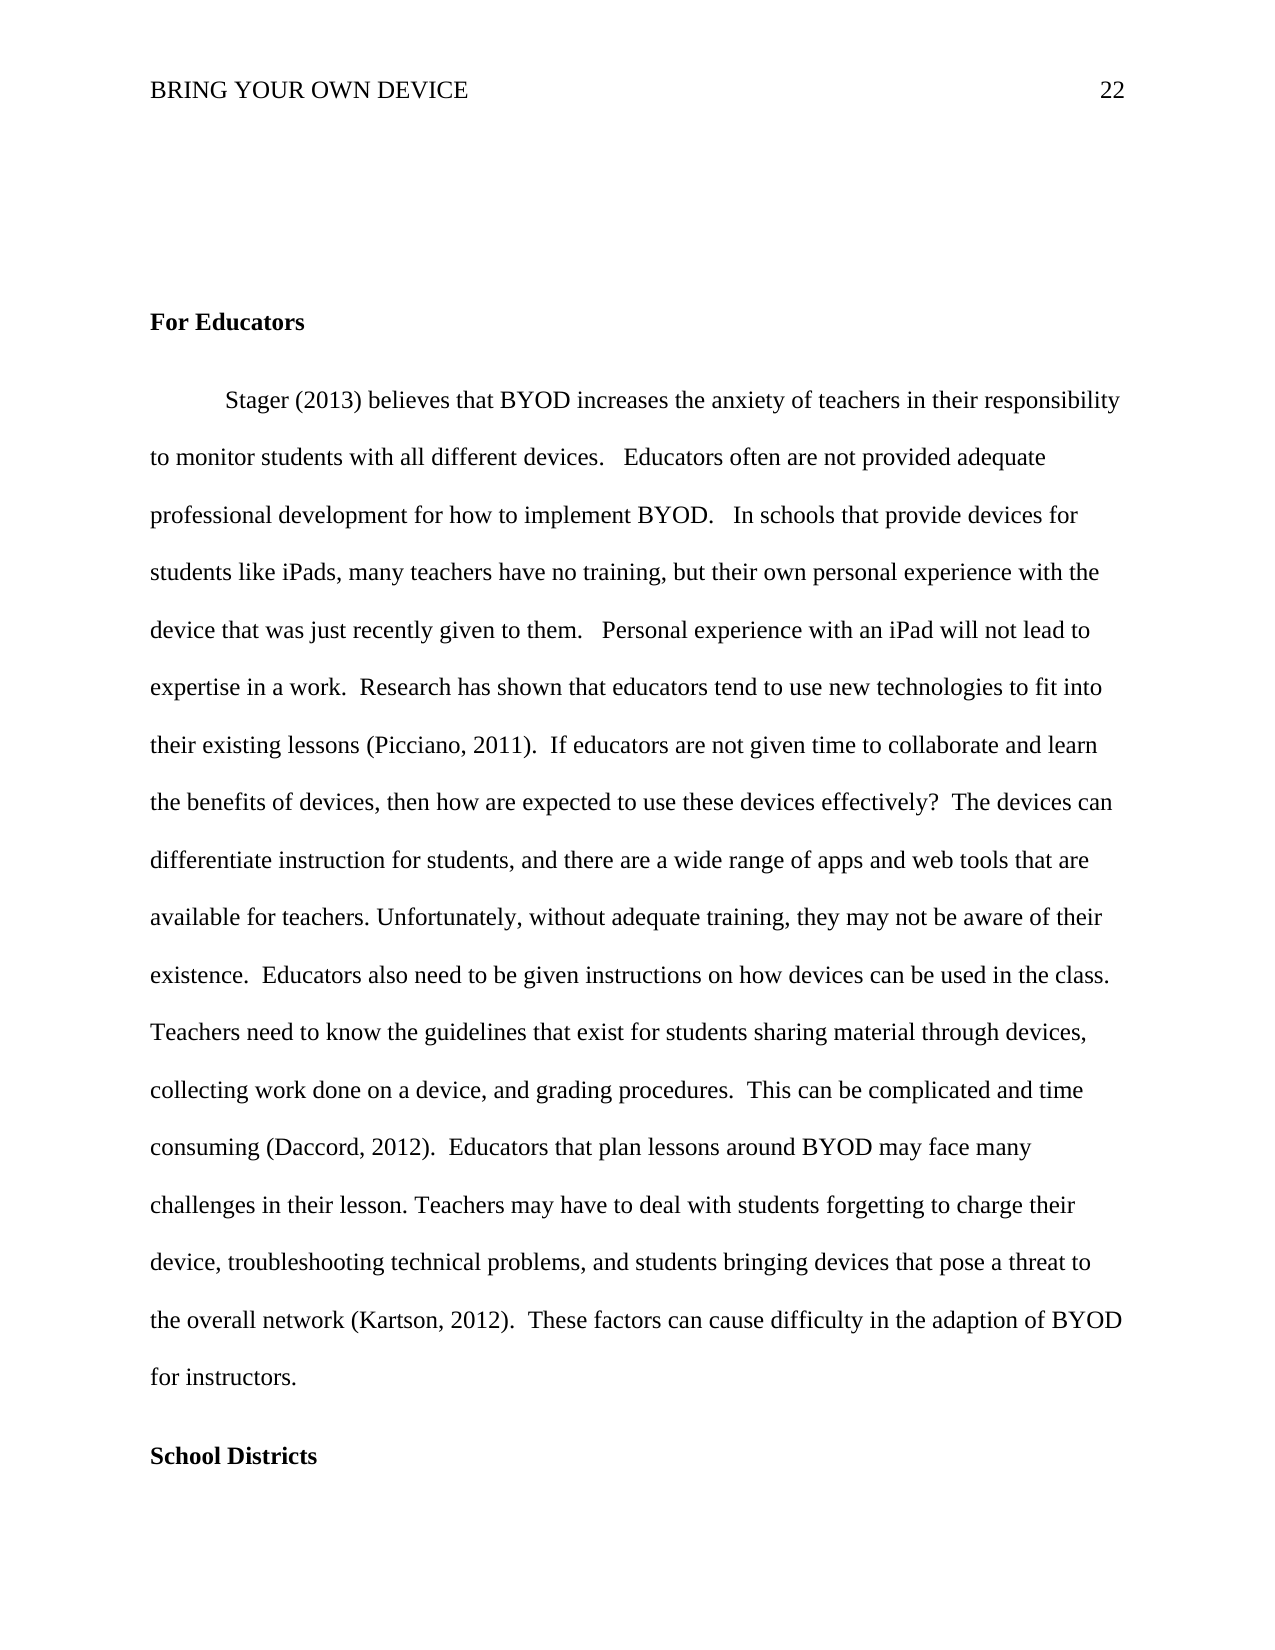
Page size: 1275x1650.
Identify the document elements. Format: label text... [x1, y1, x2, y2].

text For Educators [150, 307, 1125, 335]
text Stager (2013) believes that BYOD increases the anxiety of teachers in their responsibility to monitor students with all different devices. Educators often are not provided adequate professional development for how to implement BYOD. In schools that provide devices for students like iPads, many teachers have no training, but their own personal experience with the device that was just recently given to them. Personal experience with an iPad will not lead to expertise in a work. Research has shown that educators tend to use new technologies to fit into their existing lessons. If educators are not given time to collaborate and learn the benefits of devices, then how are expected to use these devices effectively? The devices can differentiate instruction for students, and there are a wide range of apps and web tools that are available for teachers. Unfortunately, without adequate training, they may not be aware of their existence. Educators also need to be given instructions on how devices can be used in the class. Teachers need to know the guidelines that exist for students sharing material through devices, collecting work done on a device, and grading procedures. This can be complicated and time consuming (Daccord, 2012). Educators that plan lessons around BYOD may face many challenges in their lesson. Teachers may have to deal with students forgetting to charge their device, troubleshooting technical problems, and students bringing devices that pose a threat to the overall network (Kartson, 2012). These factors can cause difficulty in the adaption of BYOD for instructors. [150, 385, 1125, 1391]
text School Districts [150, 1441, 1125, 1469]
